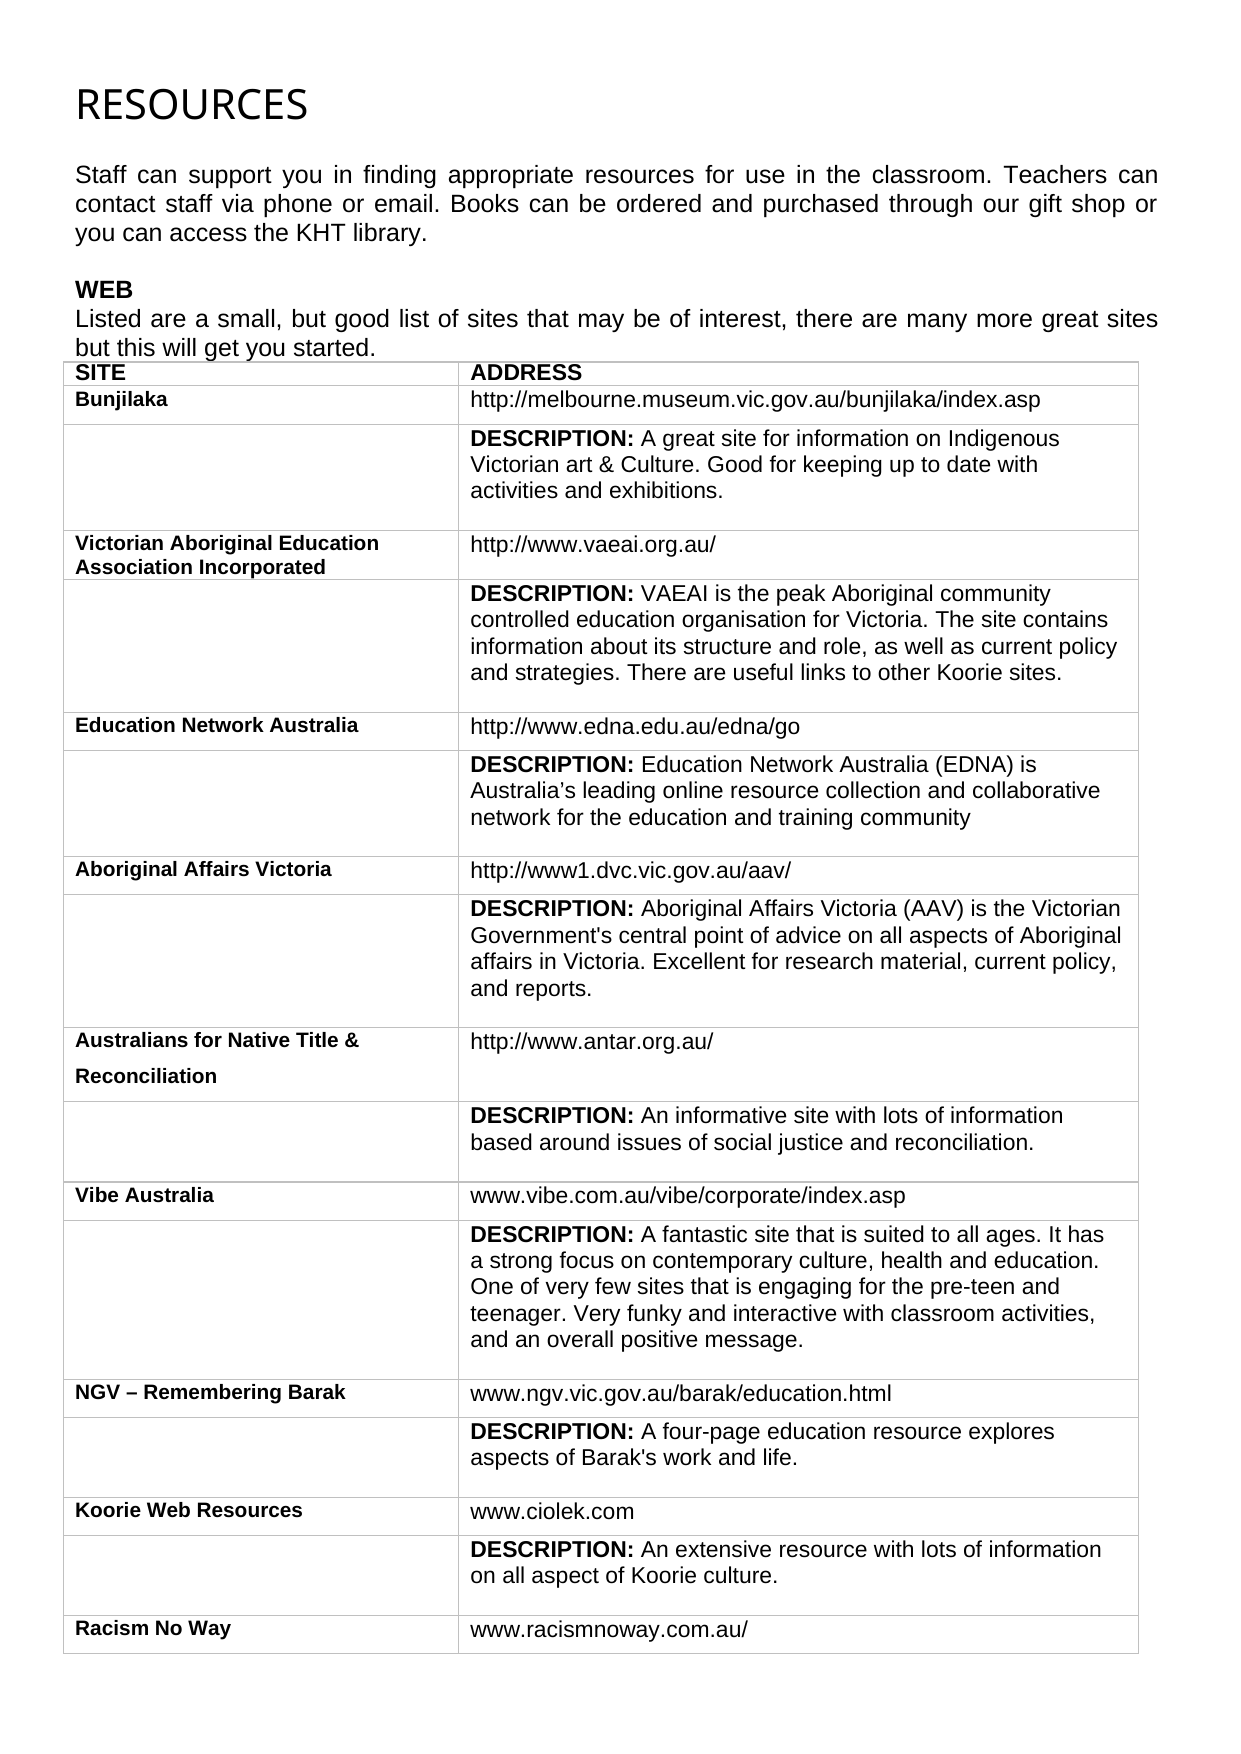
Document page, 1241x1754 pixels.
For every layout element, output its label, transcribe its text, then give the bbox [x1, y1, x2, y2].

table_cell Education Network Australia [64, 713, 458, 750]
text WEB [75, 275, 1161, 304]
table_cell Vibe Australia [64, 1183, 458, 1219]
table_cell [64, 751, 458, 856]
table_cell http://www.antar.org.au/ [459, 1028, 1138, 1101]
text Listed are a small, but good list of sites that may be of interest, there are many more great sites but this will get you started. [75, 304, 1161, 361]
table_cell [64, 1102, 458, 1181]
subtitle RESOURCES [75, 75, 1165, 132]
table_header SITE [64, 363, 458, 385]
table_cell www.vibe.com.au/vibe/corporate/index.asp [459, 1183, 1138, 1219]
table_cell www.ciolek.com [459, 1498, 1138, 1535]
table_cell [64, 425, 458, 530]
table_cell DESCRIPTION: A four-page education resource explores aspects of Barak's work and life. [459, 1418, 1138, 1497]
table_cell [64, 580, 458, 712]
table_cell Australians for Native Title & Reconciliation [64, 1028, 458, 1101]
table_cell DESCRIPTION: A fantastic site that is suited to all ages. It has a strong focus on contemporary culture, health and education. One of very few sites that is engaging for the pre-teen and teenager. Very funky and interactive with classroom activities, and an overall positive message. [459, 1221, 1138, 1379]
table_cell [64, 1418, 458, 1497]
table_cell http://melbourne.museum.vic.gov.au/bunjilaka/index.asp [459, 386, 1138, 423]
table_cell Racism No Way [64, 1616, 458, 1653]
table_cell DESCRIPTION: An informative site with lots of information based around issues of social justice and reconciliation. [459, 1102, 1138, 1181]
table_cell Bunjilaka [64, 386, 458, 423]
table_cell [64, 895, 458, 1027]
table_cell http://www.edna.edu.au/edna/go [459, 713, 1138, 750]
table_cell NGV – Remembering Barak [64, 1380, 458, 1417]
text Staff can support you in finding appropriate resources for use in the classroom. Teachers can contact staff via phone or email. Books can be ordered and purchased through our gift shop or you can access the KHT library. [75, 160, 1161, 246]
table_cell http://www.vaeai.org.au/ [459, 531, 1138, 579]
table_cell DESCRIPTION: An extensive resource with lots of information on all aspect of Koorie culture. [459, 1536, 1138, 1615]
table_cell DESCRIPTION: VAEAI is the peak Aboriginal community controlled education organisation for Victoria. The site contains information about its structure and role, as well as current policy and strategies. There are useful links to other Koorie sites. [459, 580, 1138, 712]
table_cell DESCRIPTION: A great site for information on Indigenous Victorian art & Culture. Good for keeping up to date with activities and exhibitions. [459, 425, 1138, 530]
table_cell Aboriginal Affairs Victoria [64, 857, 458, 894]
table_cell www.ngv.vic.gov.au/barak/education.html [459, 1380, 1138, 1417]
table_cell www.racismnoway.com.au/ [459, 1616, 1138, 1653]
table_header ADDRESS [459, 363, 1138, 385]
table_cell http://www1.dvc.vic.gov.au/aav/ [459, 857, 1138, 894]
table_cell [64, 1221, 458, 1379]
table_cell Victorian Aboriginal Education Association Incorporated [64, 531, 458, 579]
table_cell DESCRIPTION: Education Network Australia (EDNA) is Australia’s leading online resource collection and collaborative network for the education and training community [459, 751, 1138, 856]
table_cell Koorie Web Resources [64, 1498, 458, 1535]
table_cell DESCRIPTION: Aboriginal Affairs Victoria (AAV) is the Victorian Government's central point of advice on all aspects of Aboriginal affairs in Victoria. Excellent for research material, current policy, and reports. [459, 895, 1138, 1027]
table_cell [64, 1536, 458, 1615]
